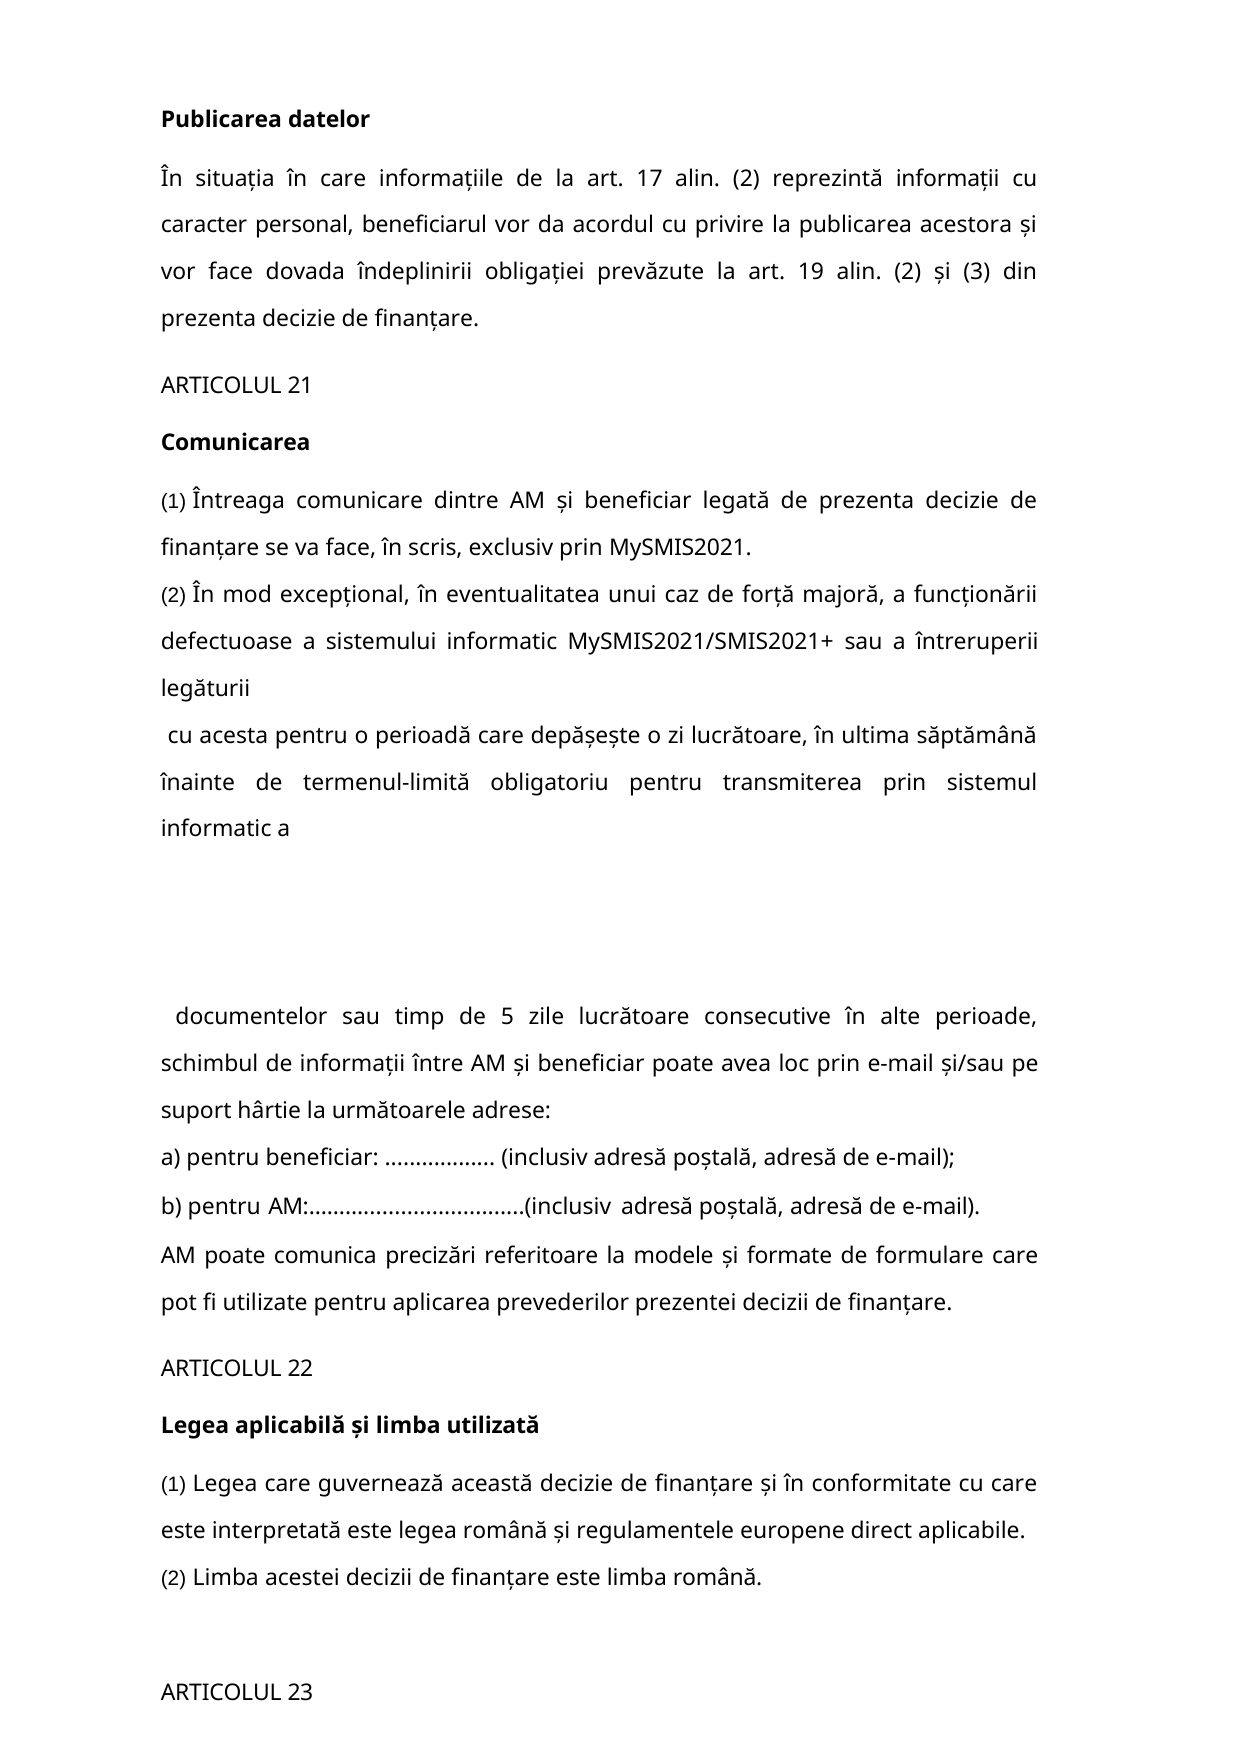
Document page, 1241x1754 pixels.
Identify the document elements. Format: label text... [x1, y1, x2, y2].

list Întreaga comunicare dintre AM și beneficiar legată de prezenta decizie de finanțare se va face, în scris, exclusiv prin MySMIS2021. [161, 484, 1038, 562]
list În mod excepțional, în eventualitatea unui caz de forță majoră, a funcționării defectuoase a sistemului informatic MySMIS2021/SMIS2021+ sau a întreruperii legăturii [161, 578, 1038, 703]
text ARTICOLUL 22 [161, 1352, 1038, 1383]
list cu acesta pentru o perioadă care depășește o zi lucrătoare, în ultima săptămână înainte de termenul-limită obligatoriu pentru transmiterea prin sistemul informatic a [161, 718, 1038, 843]
text Legea aplicabilă și limba utilizată [161, 1409, 1038, 1440]
text a) pentru beneficiar: .................. (inclusiv adresă poștală, adresă de e-mail); [161, 1141, 1038, 1172]
list documentelor sau timp de 5 zile lucrătoare consecutive în alte perioade, schimbul de informații între AM și beneficiar poate avea loc prin e-mail și/sau pe suport hârtie la următoarele adrese: [161, 1000, 1038, 1125]
text Publicarea datelor [161, 103, 1038, 135]
text AM poate comunica precizări referitoare la modele și formate de formulare care pot fi utilizate pentru aplicarea prevederilor prezentei decizii de finanțare. [161, 1238, 1038, 1317]
text Comunicarea [161, 426, 1038, 457]
text În situația în care informațiile de la art. 17 alin. (2) reprezintă informații cu caracter personal, beneficiarul vor da acordul cu privire la publicarea acestora și vor face dovada îndeplinirii obligației prevăzute la art. 19 alin. (2) și (3) din prezenta decizie de finanțare. [161, 162, 1038, 333]
text ARTICOLUL 21 [161, 369, 1038, 400]
list b) pentru AM: .......(inclusiv adresă poștală, adresă de e-mail). [161, 1190, 1038, 1221]
list Legea care guvernează această decizie de finanțare și în conformitate cu care este interpretată este legea română și regulamentele europene direct aplicabile. [161, 1467, 1038, 1545]
text ARTICOLUL 23 [161, 1676, 1038, 1708]
list Limba acestei decizii de finanțare este limba română. [161, 1561, 1038, 1592]
